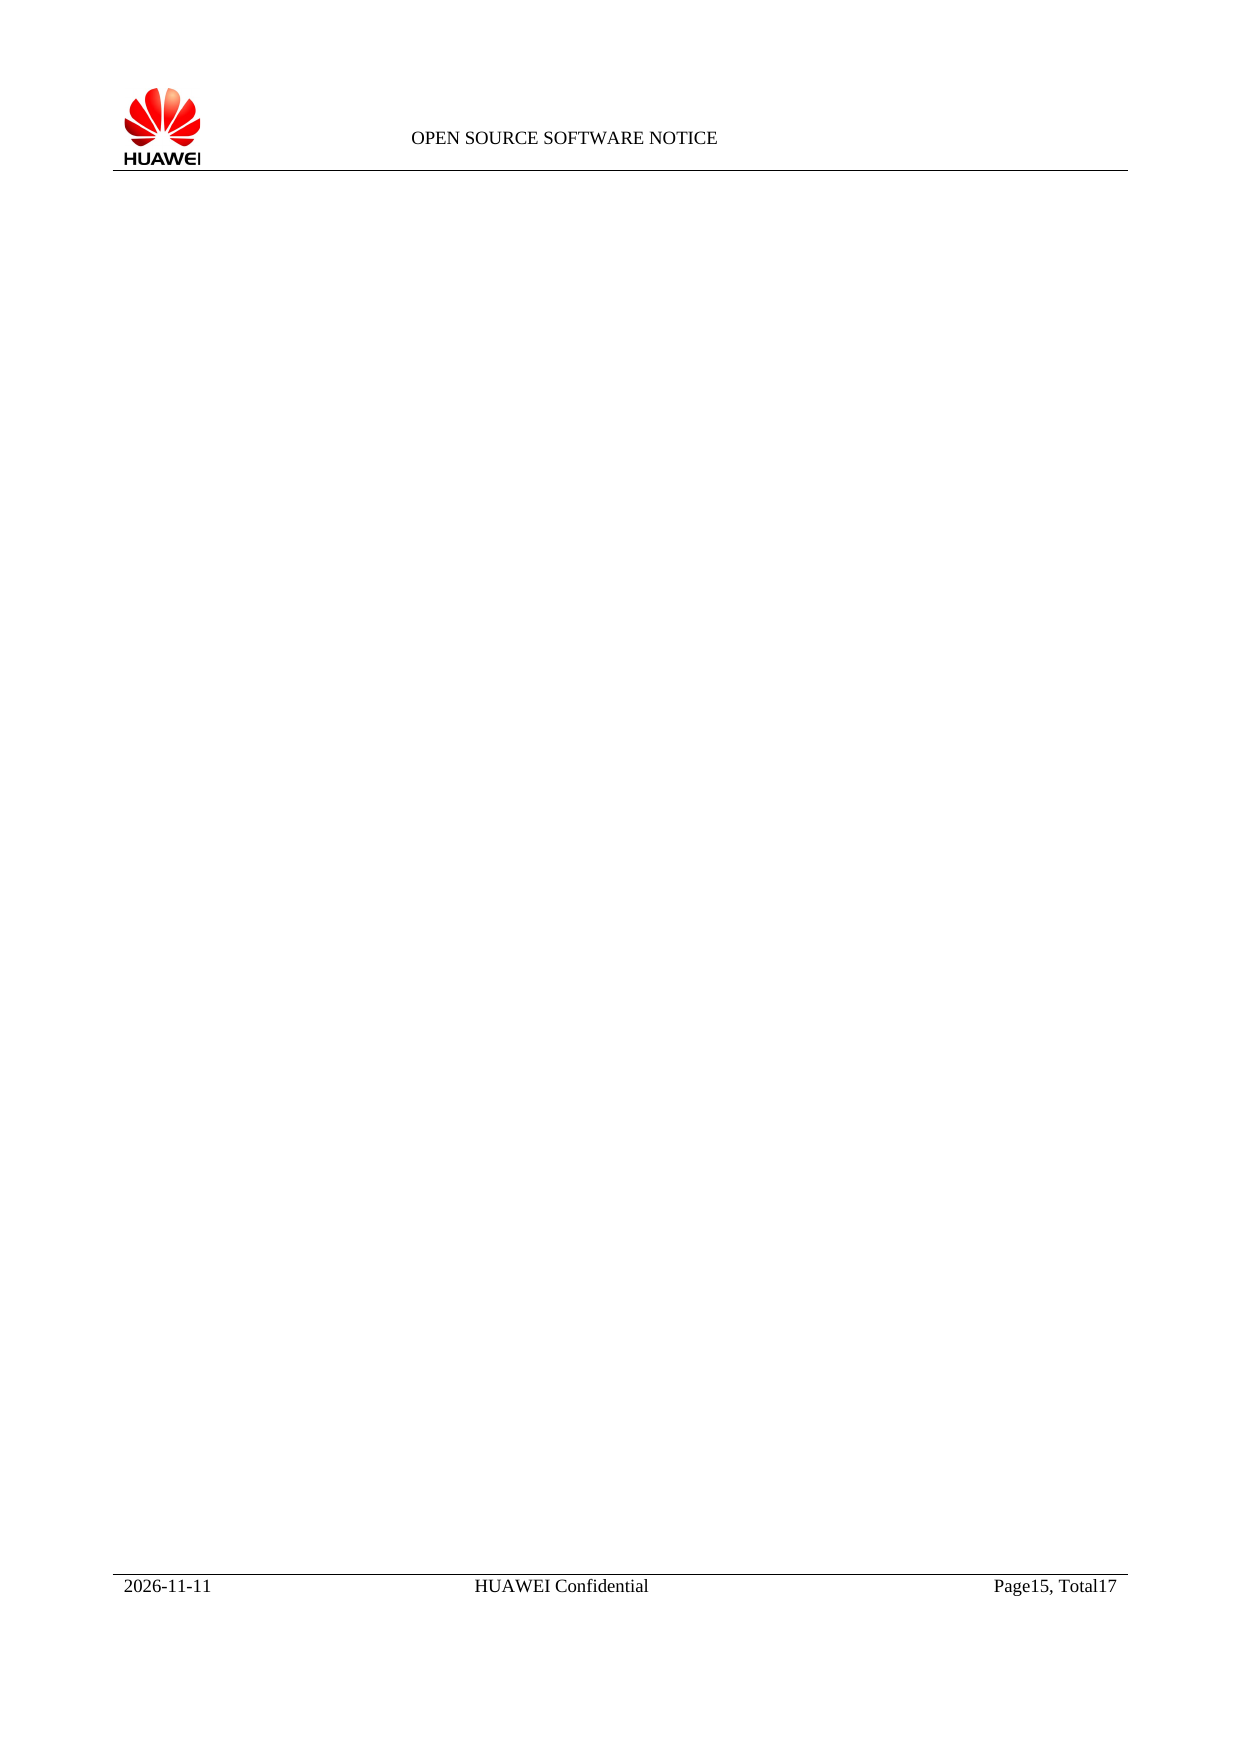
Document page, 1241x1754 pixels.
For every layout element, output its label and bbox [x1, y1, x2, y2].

picture [124, 88, 201, 165]
